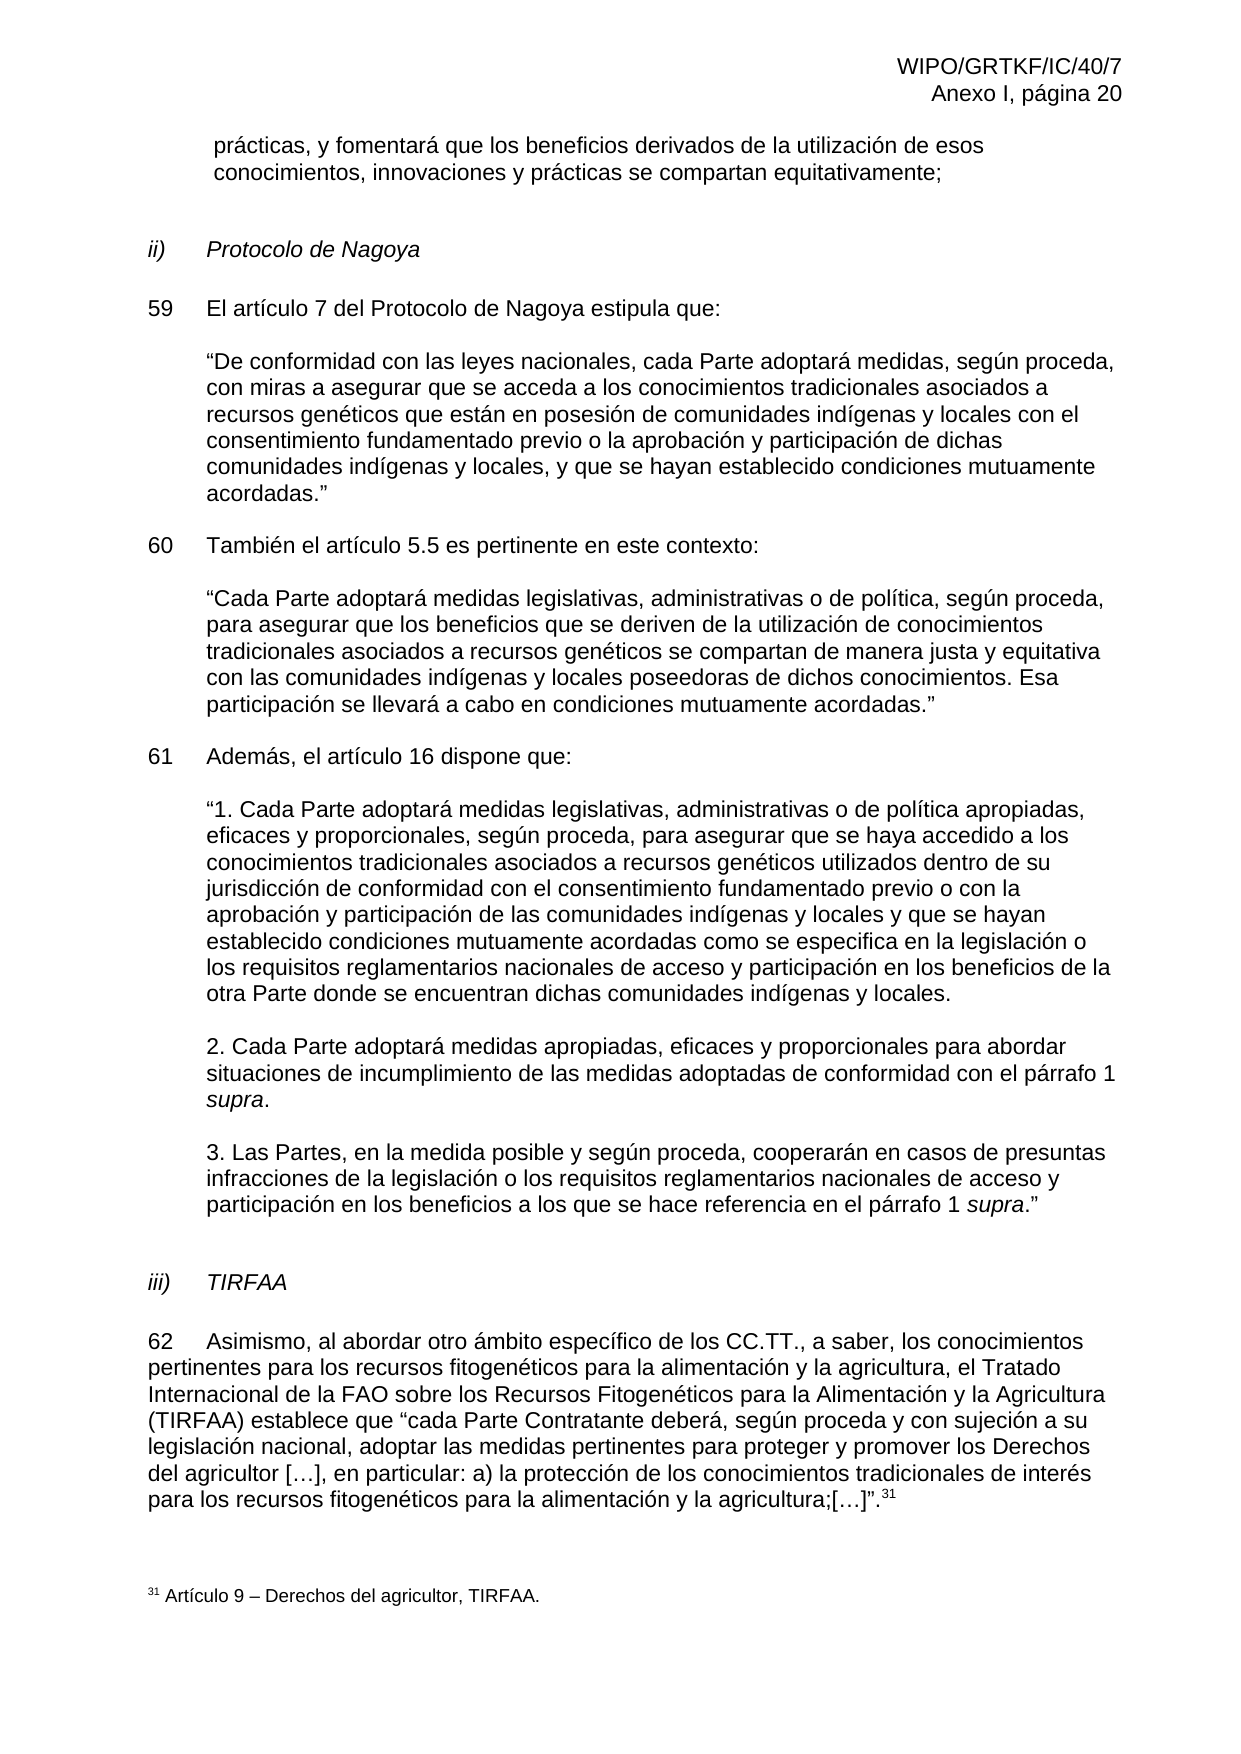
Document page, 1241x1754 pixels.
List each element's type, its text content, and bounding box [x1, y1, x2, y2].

subtitle ii) Protocolo de Nagoya [148, 236, 1122, 263]
text También el artículo 5.5 es pertinente en este contexto: [148, 532, 1122, 559]
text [213, 132, 1122, 185]
text 3. Las Partes, en la medida posible y según proceda, cooperarán en casos de presuntas infracciones de la legislación o los requisitos reglamentarios nacionales de acceso y participación en los beneficios a los que se hace referencia en el párrafo 1 supra.” [206, 1138, 1122, 1218]
subtitle iii) TIRFAA [148, 1269, 1122, 1295]
text 2. Cada Parte adoptará medidas apropiadas, eficaces y proporcionales para abordar situaciones de incumplimiento de las medidas adoptadas de conformidad con el párrafo 1 supra. [206, 1033, 1122, 1112]
text Asimismo, al abordar otro ámbito específico de los CC.TT., a saber, los conocimientos pertinentes para los recursos fitogenéticos para la alimentación y la agricultura, el Tratado Internacional de la FAO sobre los Recursos Fitogenéticos para la Alimentación y la Agricultura (TIRFAA) establece que “cada Parte Contratante deberá, según proceda y con sujeción a su legislación nacional, adoptar las medidas pertinentes para proteger y promover los Derechos del agricultor […], en particular: a) la protección de los conocimientos tradicionales de interés para los recursos fitogenéticos para la alimentación y la agricultura;[…]”. [148, 1328, 1122, 1512]
text “De conformidad con las leyes nacionales, cada Parte adoptará medidas, según proceda, con miras a asegurar que se acceda a los conocimientos tradicionales asociados a recursos genéticos que están en posesión de comunidades indígenas y locales con el consentimiento fundamentado previo o la aprobación y participación de dichas comunidades indígenas y locales, y que se hayan establecido condiciones mutuamente acordadas.” [206, 348, 1122, 506]
text “Cada Parte adoptará medidas legislativas, administrativas o de política, según proceda, para asegurar que los beneficios que se deriven de la utilización de conocimientos tradicionales asociados a recursos genéticos se compartan de manera justa y equitativa con las comunidades indígenas y locales poseedoras de dichos conocimientos. Esa participación se llevará a cabo en condiciones mutuamente acordadas.” [206, 585, 1122, 717]
text El artículo 7 del Protocolo de Nagoya estipula que: [148, 295, 1122, 322]
text Además, el artículo 16 dispone que: [148, 743, 1122, 769]
text “1. Cada Parte adoptará medidas legislativas, administrativas o de política apropiadas, eficaces y proporcionales, según proceda, para asegurar que se haya accedido a los conocimientos tradicionales asociados a recursos genéticos utilizados dentro de su jurisdicción de conformidad con el consentimiento fundamentado previo o con la aprobación y participación de las comunidades indígenas y locales y que se hayan establecido condiciones mutuamente acordadas como se especifica en la legislación o los requisitos reglamentarios nacionales de acceso y participación en los beneficios de la otra Parte donde se encuentran dichas comunidades indígenas y locales. [206, 796, 1122, 1007]
